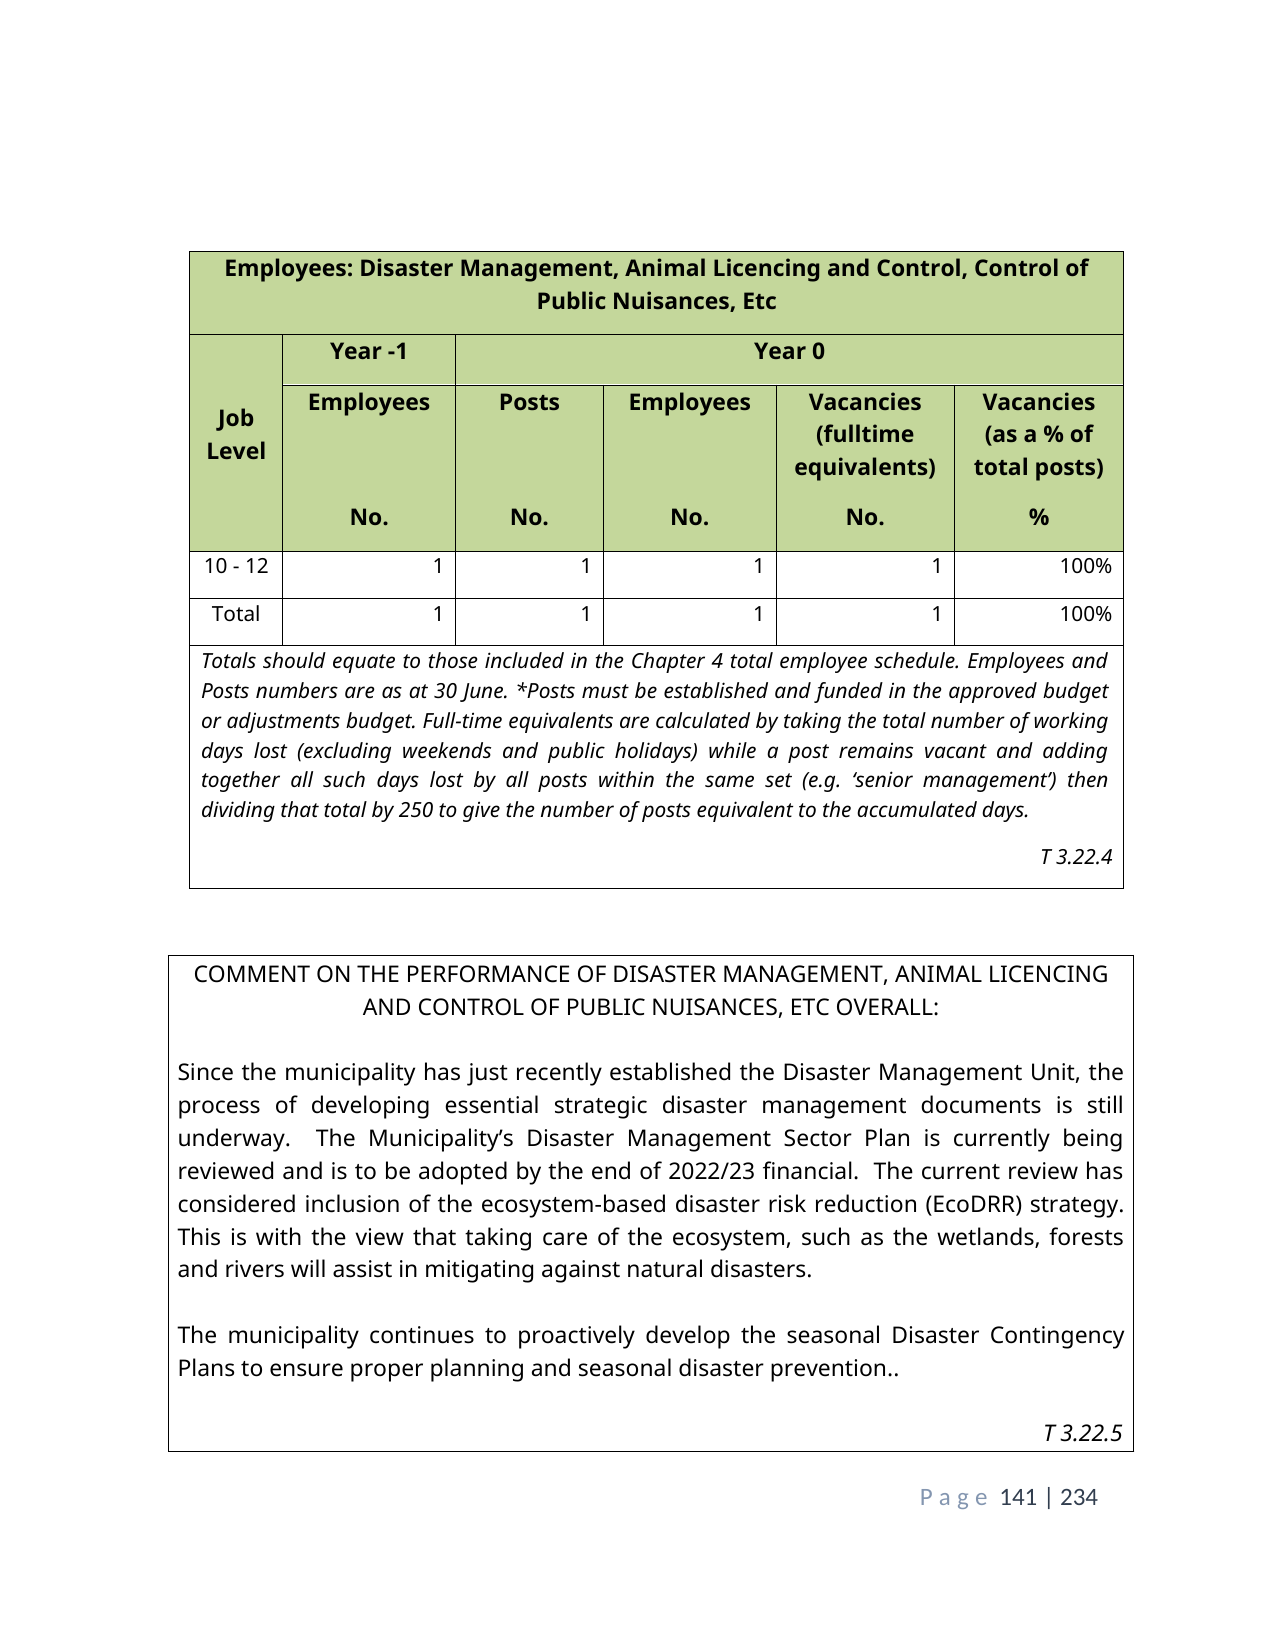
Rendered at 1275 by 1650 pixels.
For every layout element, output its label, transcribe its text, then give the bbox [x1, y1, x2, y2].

text The municipality continues to proactively develop the seasonal Disaster Contingency Plans to ensure proper planning and seasonal disaster prevention.. [169, 1316, 1133, 1414]
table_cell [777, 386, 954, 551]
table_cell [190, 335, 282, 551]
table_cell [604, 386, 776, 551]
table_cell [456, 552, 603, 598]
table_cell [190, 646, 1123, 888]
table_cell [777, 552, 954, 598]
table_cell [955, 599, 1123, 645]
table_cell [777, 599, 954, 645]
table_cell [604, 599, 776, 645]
text COMMENT ON THE PERFORMANCE OF DISASTER MANAGEMENT, ANIMAL LICENCING AND CONTROL OF PUBLIC NUISANCES, ETC OVERALL: [169, 956, 1133, 1022]
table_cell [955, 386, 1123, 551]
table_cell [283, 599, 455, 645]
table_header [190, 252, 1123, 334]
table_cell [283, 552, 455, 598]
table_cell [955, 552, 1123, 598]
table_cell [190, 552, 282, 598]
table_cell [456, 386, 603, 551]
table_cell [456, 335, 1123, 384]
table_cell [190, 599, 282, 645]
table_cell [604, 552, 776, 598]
text T 3.22.5 [169, 1414, 1133, 1451]
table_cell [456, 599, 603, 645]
text Since the municipality has just recently established the Disaster Management Unit, the process of developing essential strategic disaster management documents is still underway. The Municipality’s Disaster Management Sector Plan is currently being reviewed and is to be adopted by the end of 2022/23 financial. The current review has considered inclusion of the ecosystem-based disaster risk reduction (EcoDRR) strategy. This is with the view that taking care of the ecosystem, such as the wetlands, forests and rivers will assist in mitigating against natural disasters. [169, 1053, 1133, 1284]
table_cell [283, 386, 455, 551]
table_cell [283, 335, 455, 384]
